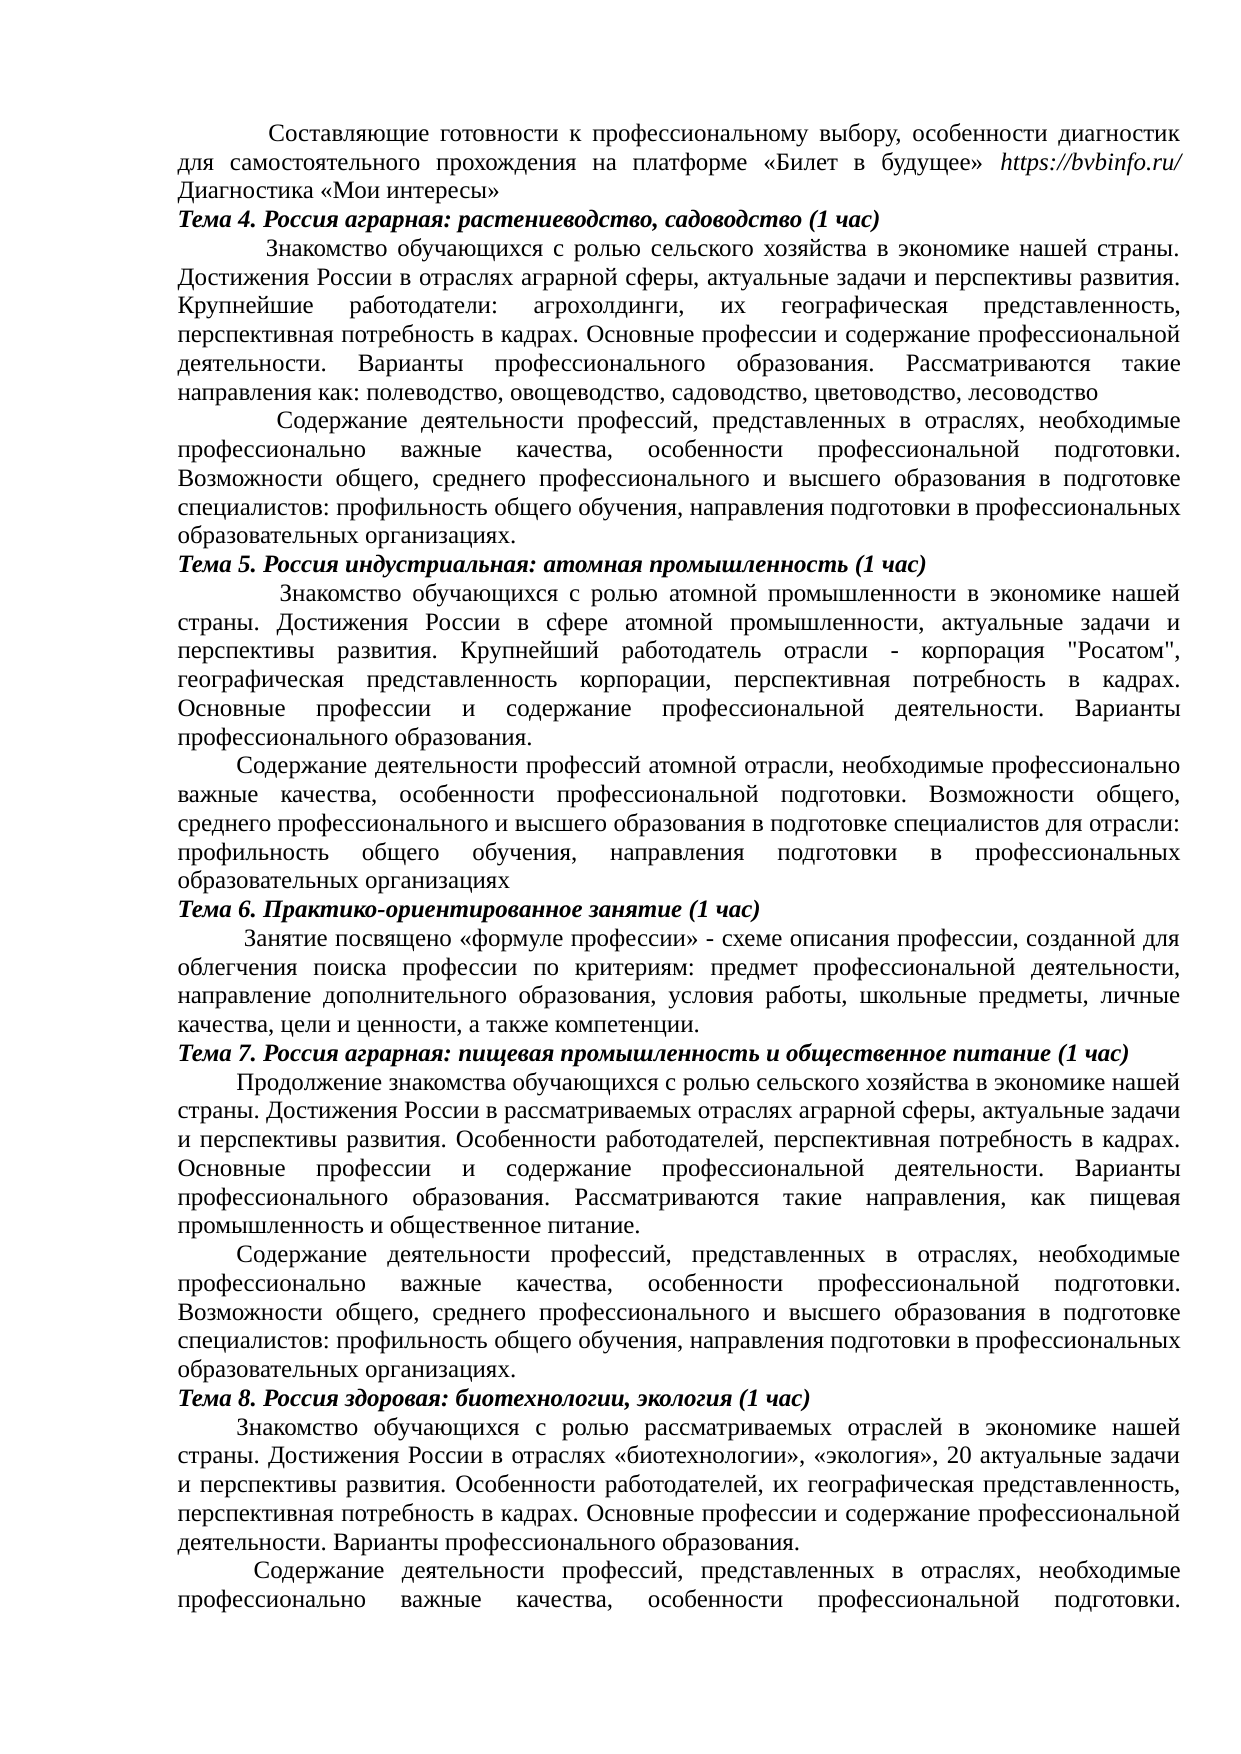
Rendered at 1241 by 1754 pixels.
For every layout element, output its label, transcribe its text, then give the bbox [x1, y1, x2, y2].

text Тема 7. Россия аграрная: пищевая промышленность и общественное питание (1 час) [177, 1038, 1181, 1067]
text Знакомство обучающихся с ролью рассматриваемых отраслей в экономике нашей страны. Достижения России в отраслях «биотехнологии», «экология», 20 актуальные задачи и перспективы развития. Особенности работодателей, их географическая представленность, перспективная потребность в кадрах. Основные профессии и содержание профессиональной деятельности. Варианты профессионального образования. [177, 1412, 1181, 1556]
text Тема 6. Практико-ориентированное занятие (1 час) [177, 894, 1181, 923]
text Тема 5. Россия индустриальная: атомная промышленность (1 час) [177, 549, 1181, 578]
text Продолжение знакомства обучающихся с ролью сельского хозяйства в экономике нашей страны. Достижения России в рассматриваемых отраслях аграрной сферы, актуальные задачи и перспективы развития. Особенности работодателей, перспективная потребность в кадрах. Основные профессии и содержание профессиональной деятельности. Варианты профессионального образования. Рассматриваются такие направления, как пищевая промышленность и общественное питание. [177, 1067, 1181, 1239]
text Тема 4. Россия аграрная: растениеводство, садоводство (1 час) [177, 204, 1181, 233]
text Знакомство обучающихся с ролью сельского хозяйства в экономике нашей страны. Достижения России в отраслях аграрной сферы, актуальные задачи и перспективы развития. Крупнейшие работодатели: агрохолдинги, их географическая представленность, перспективная потребность в кадрах. Основные профессии и содержание профессиональной деятельности. Варианты профессионального образования. Рассматриваются такие направления как: полеводство, овощеводство, садоводство, цветоводство, лесоводство [177, 233, 1181, 406]
text Знакомство обучающихся с ролью атомной промышленности в экономике нашей страны. Достижения России в сфере атомной промышленности, актуальные задачи и перспективы развития. Крупнейший работодатель отрасли - корпорация "Росатом", географическая представленность корпорации, перспективная потребность в кадрах. Основные профессии и содержание профессиональной деятельности. Варианты профессионального образования. [177, 578, 1181, 751]
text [177, 1556, 1181, 1613]
text Занятие посвящено «формуле профессии» - схеме описания профессии, созданной для облегчения поиска профессии по критериям: предмет профессиональной деятельности, направление дополнительного образования, условия работы, школьные предметы, личные качества, цели и ценности, а также компетенции. [177, 923, 1181, 1038]
text Содержание деятельности профессий атомной отрасли, необходимые профессионально важные качества, особенности профессиональной подготовки. Возможности общего, среднего профессионального и высшего образования в подготовке специалистов для отрасли: профильность общего обучения, направления подготовки в профессиональных образовательных организациях [177, 751, 1181, 894]
text Тема 8. Россия здоровая: биотехнологии, экология (1 час) [177, 1383, 1181, 1412]
text Составляющие готовности к профессиональному выбору, особенности диагностик для самостоятельного прохождения на платформе «Билет в будущее» https://bvbinfo.ru/ Диагностика «Мои интересы» [177, 118, 1181, 204]
